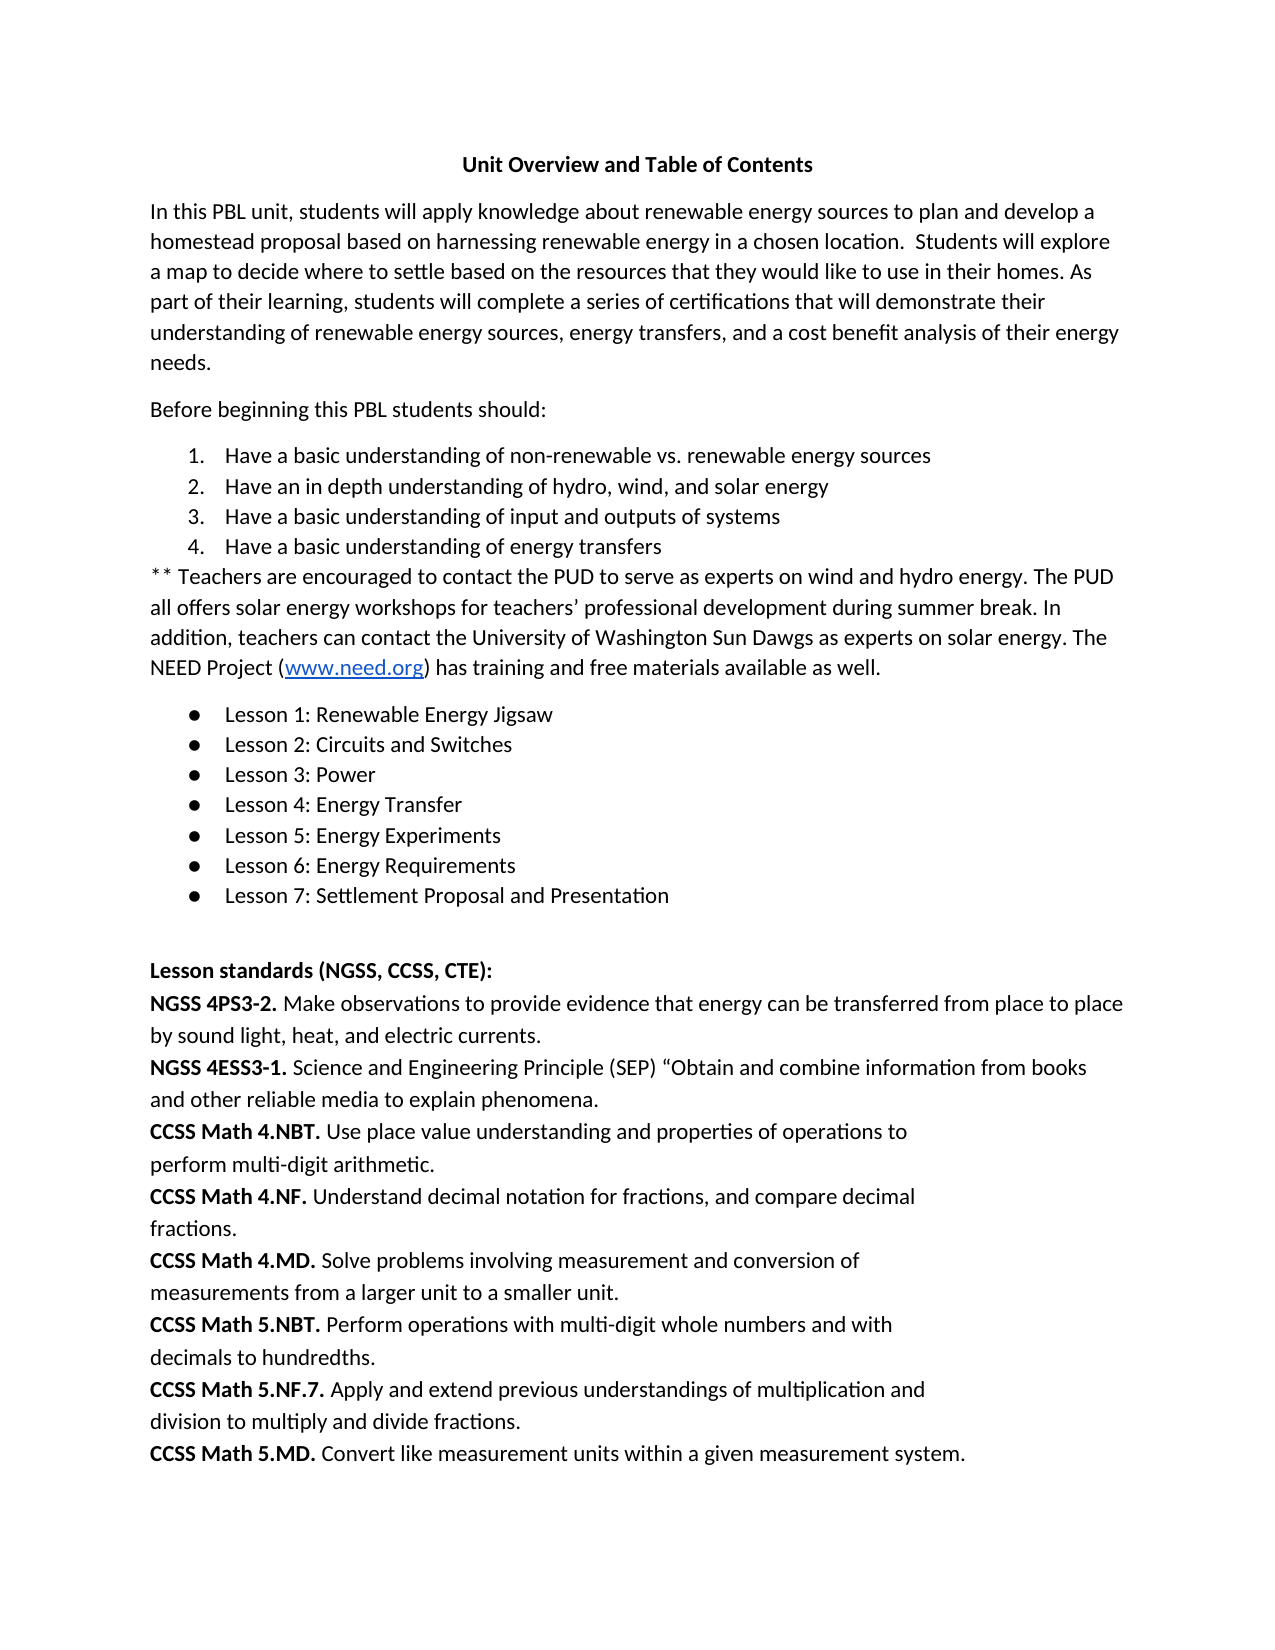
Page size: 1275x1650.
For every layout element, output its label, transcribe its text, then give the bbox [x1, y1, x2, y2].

list Lesson 4: Energy Transfer [187, 791, 1125, 819]
text NGSS 4PS3-2. Make observations to provide evidence that energy can be transferred from place to place by sound light, heat, and electric currents. [150, 989, 1125, 1049]
list Lesson 3: Power [187, 760, 1125, 788]
list Lesson 5: Energy Experiments [187, 821, 1125, 849]
text In this PBL unit, students will apply knowledge about renewable energy sources to plan and develop a homestead proposal based on harnessing renewable energy in a chosen location. Students will explore a map to decide where to settle based on the resources that they would like to use in their homes. As part of their learning, students will complete a series of certifications that will demonstrate their understanding of renewable energy sources, energy transfers, and a cost benefit analysis of their energy needs. [150, 197, 1125, 376]
list Have a basic understanding of non-renewable vs. renewable energy sources [187, 442, 1125, 470]
list Lesson 7: Settlement Proposal and Presentation [187, 881, 1125, 909]
list Have a basic understanding of input and outputs of systems [187, 502, 1125, 530]
text decimals to hundredths. [150, 1343, 1125, 1371]
list Lesson 2: Circuits and Switches [187, 730, 1125, 758]
list Have a basic understanding of energy transfers [187, 532, 1125, 560]
text CCSS Math 4.MD. Solve problems involving measurement and conversion of [150, 1246, 1125, 1274]
text division to multiply and divide fractions. [150, 1407, 1125, 1435]
text perform multi-digit arithmetic. [150, 1150, 1125, 1178]
text CCSS Math 5.NBT. Perform operations with multi-digit whole numbers and with [150, 1311, 1125, 1339]
text Before beginning this PBL students should: [150, 395, 1125, 423]
text CCSS Math 4.NF. Understand decimal notation for fractions, and compare decimal [150, 1182, 1125, 1210]
text Unit Overview and Table of Contents [150, 150, 1125, 178]
text measurements from a larger unit to a smaller unit. [150, 1278, 1125, 1306]
list Lesson 6: Energy Requirements [187, 851, 1125, 879]
text CCSS Math 5.MD. Convert like measurement units within a given measurement system. [150, 1439, 1125, 1467]
text CCSS Math 5.NF.7. Apply and extend previous understandings of multiplication and [150, 1375, 1125, 1403]
text Lesson standards (NGSS, CCSS, CTE): [150, 957, 1125, 984]
text ** Teachers are encouraged to contact the PUD to serve as experts on wind and hydro energy. The PUD all offers solar energy workshops for teachers’ professional development during summer break. In addition, teachers can contact the University of Washington Sun Dawgs as experts on solar energy. The NEED Project (www.need.org) has training and free materials available as well. [150, 562, 1125, 681]
text NGSS 4ESS3-1. Science and Engineering Principle (SEP) “Obtain and combine information from books and other reliable media to explain phenomena. [150, 1053, 1125, 1113]
list Lesson 1: Renewable Energy Jigsaw [187, 700, 1125, 728]
text CCSS Math 4.NBT. Use place value understanding and properties of operations to [150, 1117, 1125, 1146]
list Have an in depth understanding of hydro, wind, and solar energy [187, 472, 1125, 500]
text fractions. [150, 1214, 1125, 1242]
